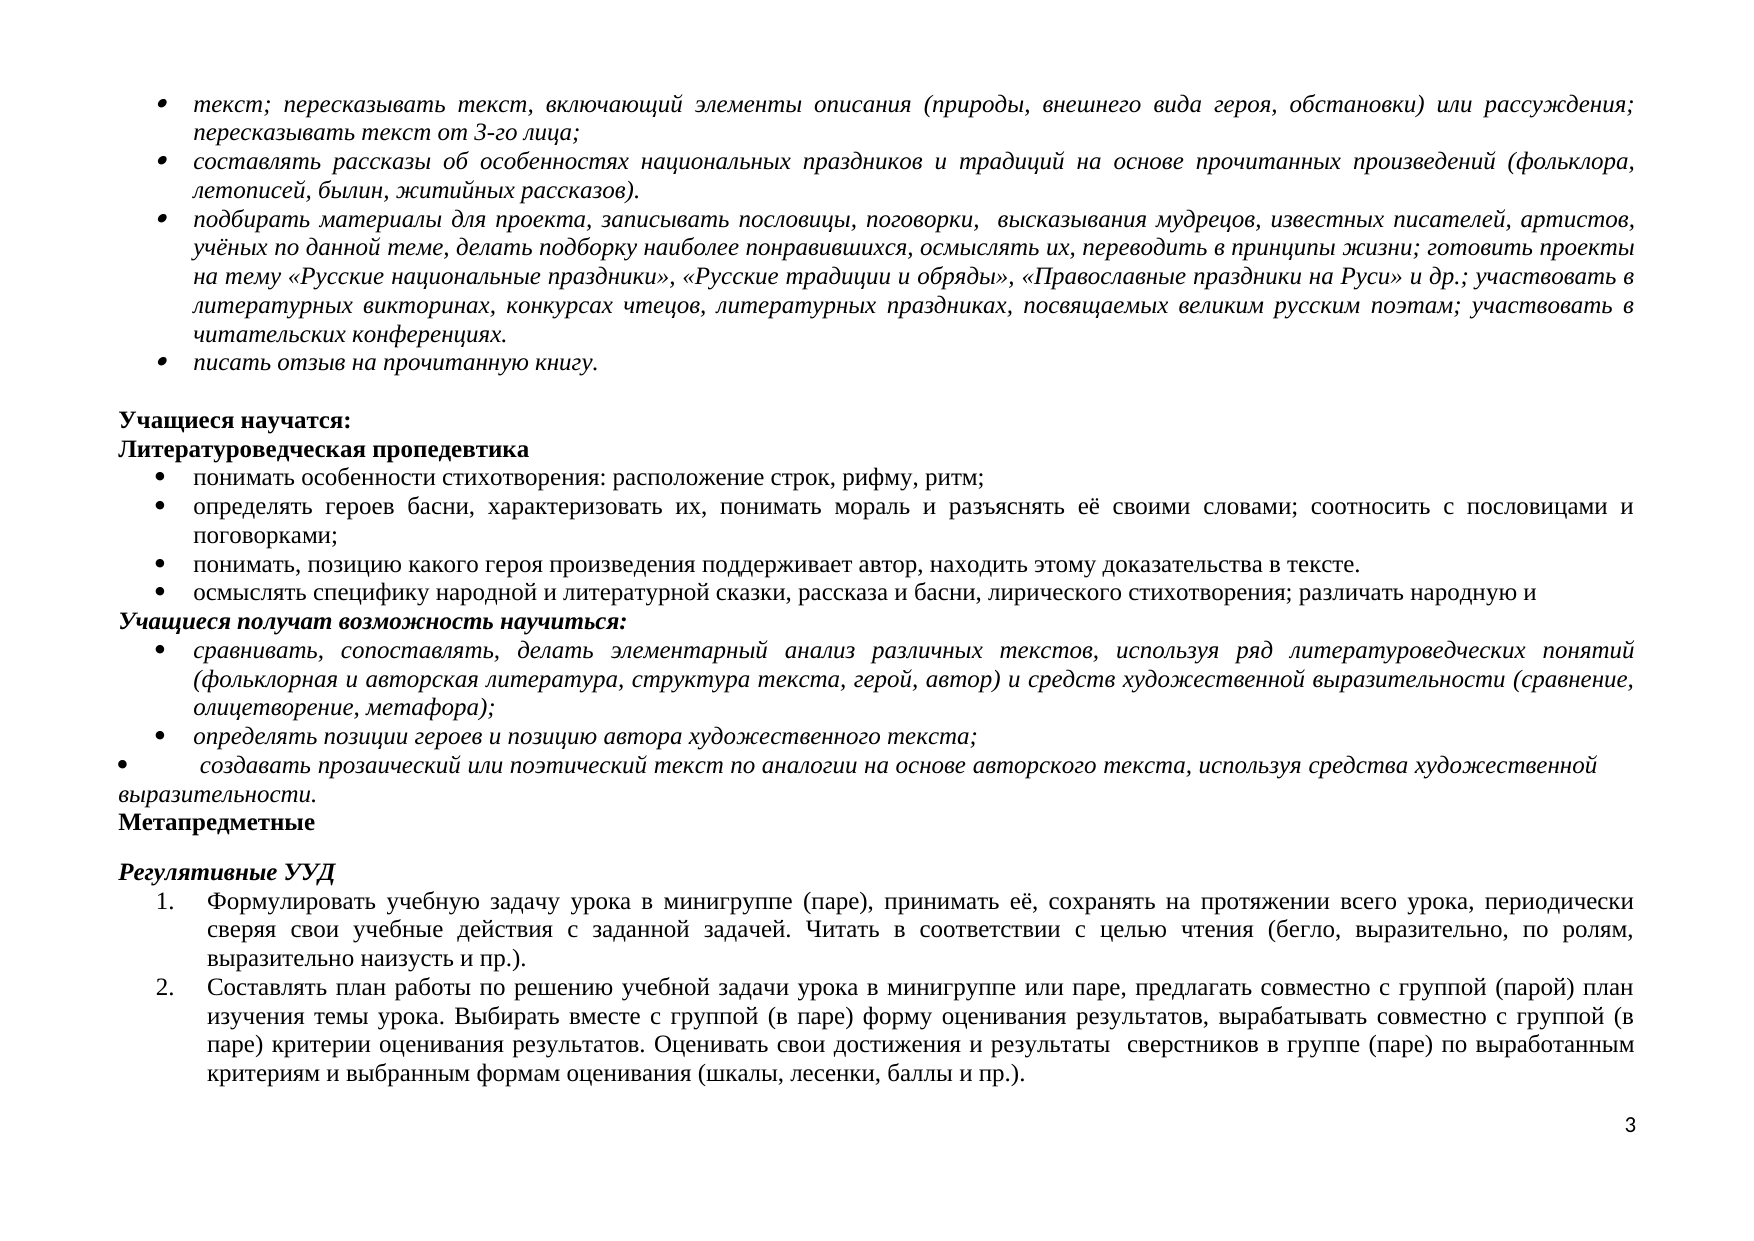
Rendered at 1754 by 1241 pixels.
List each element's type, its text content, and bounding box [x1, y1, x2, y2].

list осмыслять специфику народной и литературной сказки, рассказа и басни, лирического стихотворения; различать народную и [156, 577, 1636, 606]
text Метапредметные [118, 807, 1636, 836]
list определять позиции героев и позицию автора художественного текста; [156, 721, 1636, 750]
list составлять рассказы об особенностях национальных праздников и традиций на основе прочитанных произведений (фольклора, летописей, былин, житийных рассказов). [156, 146, 1636, 204]
list Формулировать учебную задачу урока в минигруппе (паре), принимать её, сохранять на протяжении всего урока, периодически сверяя свои учебные действия с заданной задачей. Читать в соответствии с целью чтения (бегло, выразительно, по ролям, выразительно наизусть и пр.). [156, 886, 1636, 972]
text Учащиеся получат возможность научиться: [118, 606, 1636, 635]
list сравнивать, сопоставлять, делать элементарный анализ различных текстов, используя ряд литературоведческих понятий (фольклорная и авторская литература, структура текста, герой, автор) и средств художественной выразительности (сравнение, олицетворение, метафора); [156, 635, 1636, 721]
text Литературоведческая пропедевтика [118, 434, 1636, 462]
text Регулятивные УУД [118, 857, 1636, 886]
list Составлять план работы по решению учебной задачи урока в минигруппе или паре, предлагать совместно с группой (парой) план изучения темы урока. Выбирать вместе с группой (в паре) форму оценивания результатов, вырабатывать совместно с группой (в паре) критерии оценивания результатов. Оценивать свои достижения и результаты сверстников в группе (паре) по выработанным критериям и выбранным формам оценивания (шкалы, лесенки, баллы и пр.). [156, 972, 1636, 1087]
list определять героев басни, характеризовать их, понимать мораль и разъяснять её своими словами; соотносить с пословицами и поговорками; [156, 491, 1636, 549]
list писать отзыв на прочитанную книгу. [156, 347, 1636, 376]
text Учащиеся научатся: [118, 405, 1636, 434]
list понимать, позицию какого героя произведения поддерживает автор, находить этому доказательства в тексте. [156, 549, 1636, 577]
list понимать особенности стихотворения: расположение строк, рифму, ритм; [156, 462, 1636, 491]
list текст; пересказывать текст, включающий элементы описания (природы, внешнего вида героя, обстановки) или рассуждения; пересказывать текст от 3-го лица; [156, 89, 1636, 146]
list создавать прозаический или поэтический текст по аналогии на основе авторского текста, используя средства художественной выразительности. [118, 750, 1599, 807]
list подбирать материалы для проекта, записывать пословицы, поговорки, высказывания мудрецов, известных писателей, артистов, учёных по данной теме, делать подборку наиболее понравившихся, осмыслять их, переводить в принципы жизни; готовить проекты на тему «Русские национальные праздники», «Русские традиции и обряды», «Православные праздники на Руси» и др.; участвовать в литературных викторинах, конкурсах чтецов, литературных праздниках, посвящаемых великим русским поэтам; участвовать в читательских конференциях. [156, 204, 1636, 347]
